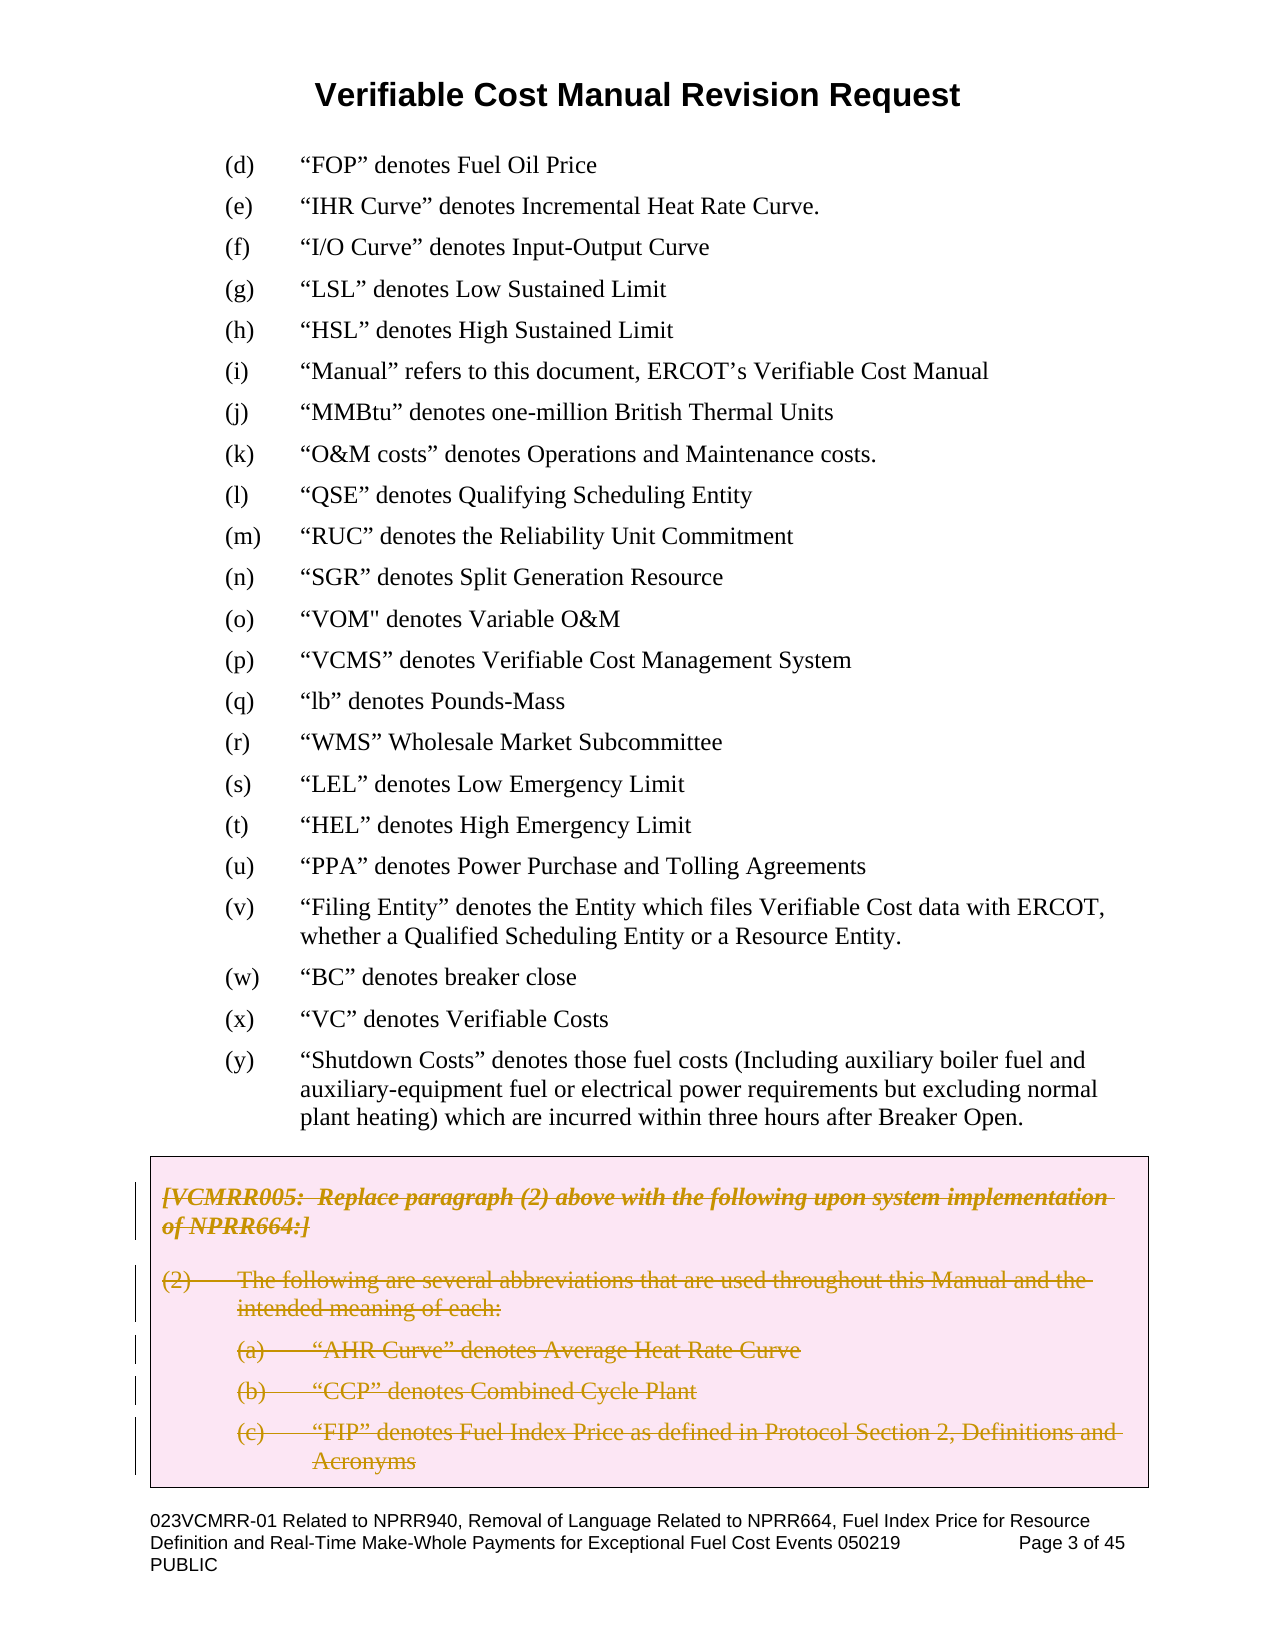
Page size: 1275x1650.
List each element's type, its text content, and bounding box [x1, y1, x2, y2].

text (u) “PPA” denotes Power Purchase and Tolling Agreements [225, 851, 1125, 880]
text (q) “lb” denotes Pounds-Mass [225, 686, 1125, 715]
text (e) “IHR Curve” denotes Incremental Heat Rate Curve. [225, 191, 1125, 220]
text (p) “VCMS” denotes Verifiable Cost Management System [225, 645, 1125, 674]
text (x) “VC” denotes Verifiable Costs [225, 1004, 1125, 1032]
text (v) “Filing Entity” denotes the Entity which files Verifiable Cost data with ERCOT, whether a Qualified Scheduling Entity or a Resource Entity. [225, 892, 1125, 950]
text (j) “MMBtu” denotes one-million British Thermal Units [225, 397, 1125, 426]
text (y) “Shutdown Costs” denotes those fuel costs (Including auxiliary boiler fuel and auxiliary-equipment fuel or electrical power requirements but excluding normal plant heating) which are incurred within three hours after Breaker Open. [225, 1045, 1125, 1131]
text (w) “BC” denotes breaker close [225, 962, 1125, 991]
text (f) “I/O Curve” denotes Input-Output Curve [225, 232, 1125, 261]
text (h) “HSL” denotes High Sustained Limit [225, 315, 1125, 344]
text (s) “LEL” denotes Low Emergency Limit [225, 769, 1125, 797]
text (l) “QSE” denotes Qualifying Scheduling Entity [225, 480, 1125, 509]
text (o) “VOM" denotes Variable O&M [225, 604, 1125, 632]
text (g) “LSL” denotes Low Sustained Limit [225, 274, 1125, 302]
text (i) “Manual” refers to this document, ERCOT’s Verifiable Cost Manual [225, 356, 1125, 385]
text (k) “O&M costs” denotes Operations and Maintenance costs. [225, 439, 1125, 467]
text (n) “SGR” denotes Split Generation Resource [225, 562, 1125, 591]
text (d) “FOP” denotes Fuel Oil Price [225, 150, 1125, 179]
text (r) “WMS” Wholesale Market Subcommittee [225, 727, 1125, 756]
text (t) “HEL” denotes High Emergency Limit [225, 810, 1125, 839]
text (m) “RUC” denotes the Reliability Unit Commitment [225, 521, 1125, 550]
